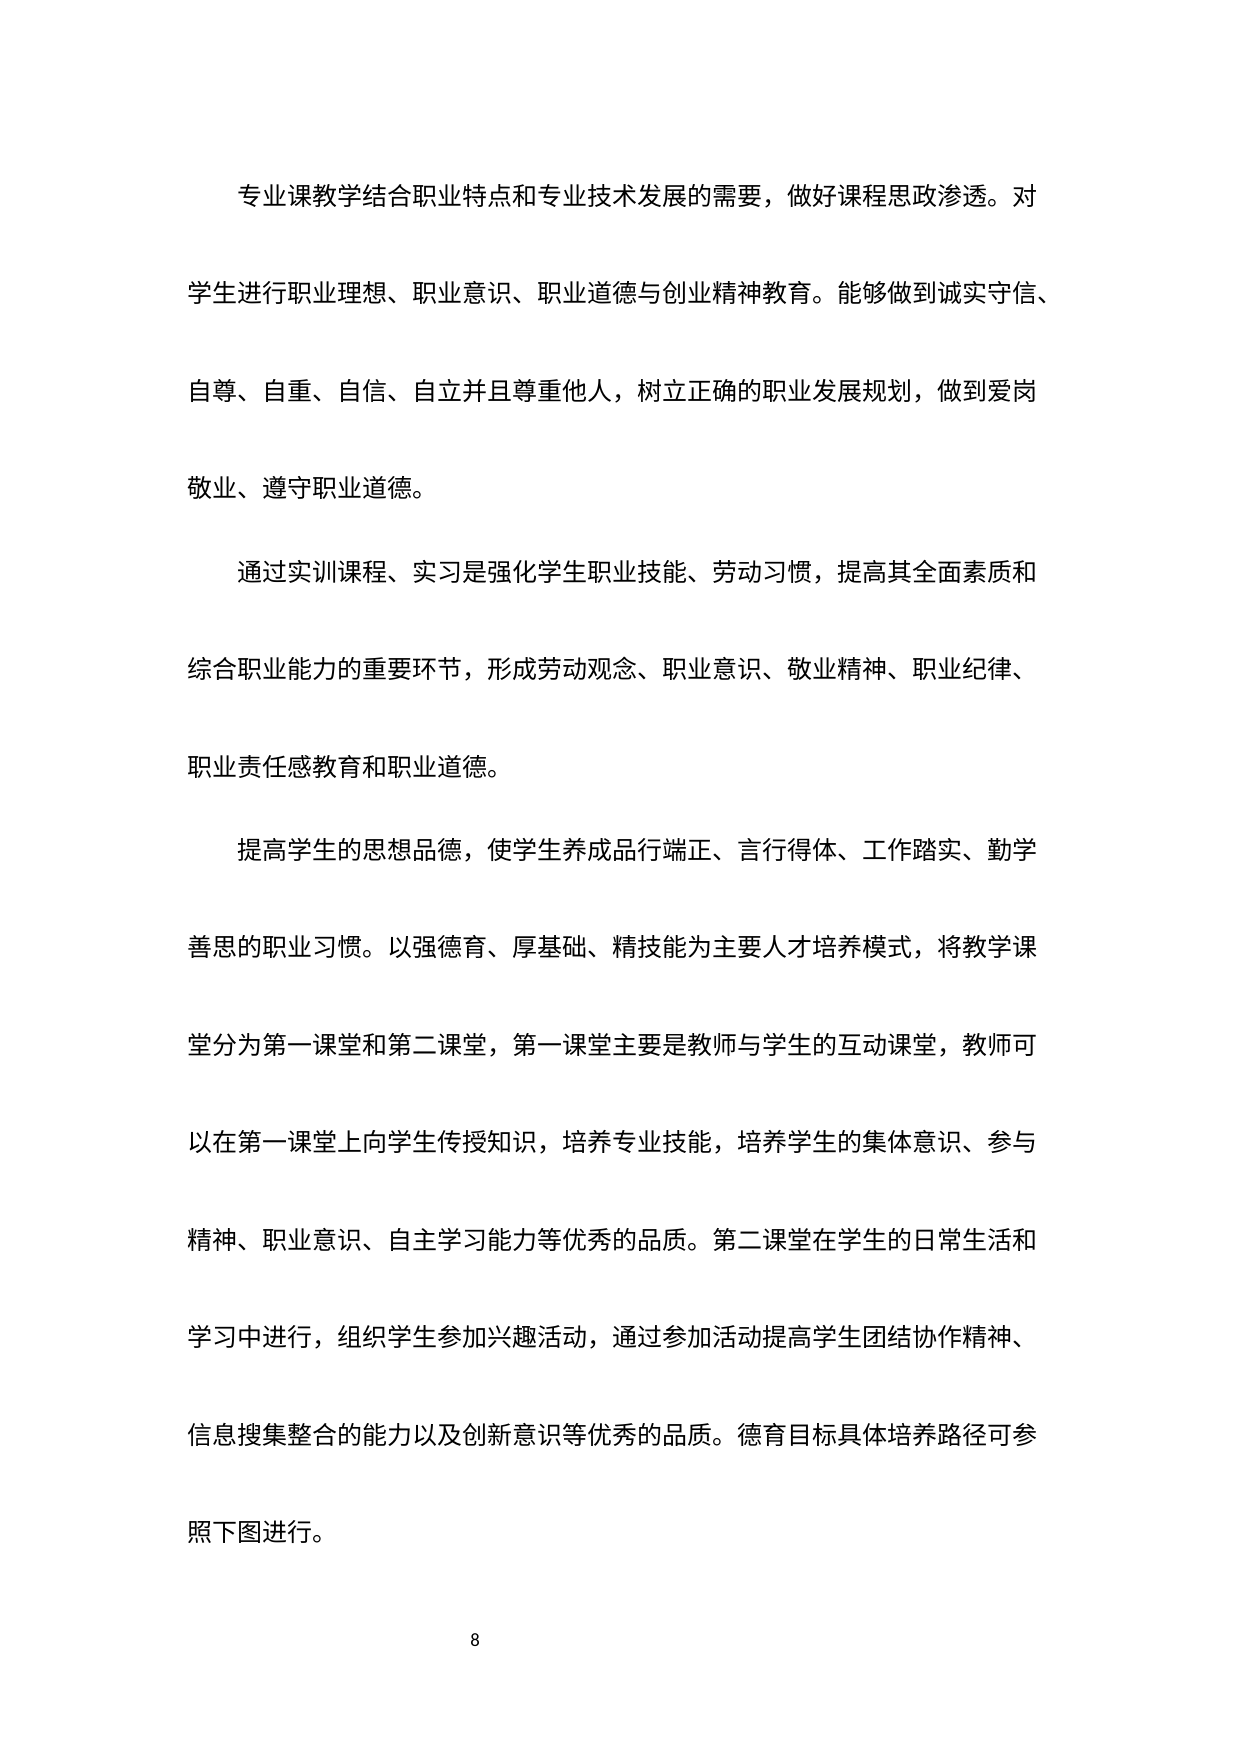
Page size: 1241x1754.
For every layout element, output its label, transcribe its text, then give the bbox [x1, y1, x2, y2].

text 通过实训课程、实习是强化学生职业技能、劳动习惯，提高其全面素质和综合职业能力的重要环节，形成劳动观念、职业意识、敬业精神、职业纪律、职业责任感教育和职业道德。 [187, 538, 1053, 798]
text 专业课教学结合职业特点和专业技术发展的需要，做好课程思政渗透。对学生进行职业理想、职业意识、职业道德与创业精神教育。能够做到诚实守信、自尊、自重、自信、自立并且尊重他人，树立正确的职业发展规划，做到爱岗敬业、遵守职业道德。 [187, 162, 1053, 519]
text 提高学生的思想品德，使学生养成品行端正、言行得体、工作踏实、勤学善思的职业习惯。以强德育、厚基础、精技能为主要人才培养模式，将教学课堂分为第一课堂和第二课堂，第一课堂主要是教师与学生的互动课堂，教师可以在第一课堂上向学生传授知识，培养专业技能，培养学生的集体意识、参与精神、职业意识、自主学习能力等优秀的品质。第二课堂在学生的日常生活和学习中进行，组织学生参加兴趣活动，通过参加活动提高学生团结协作精神、信息搜集整合的能力以及创新意识等优秀的品质。德育目标具体培养路径可参照下图进行。 [187, 816, 1053, 1563]
